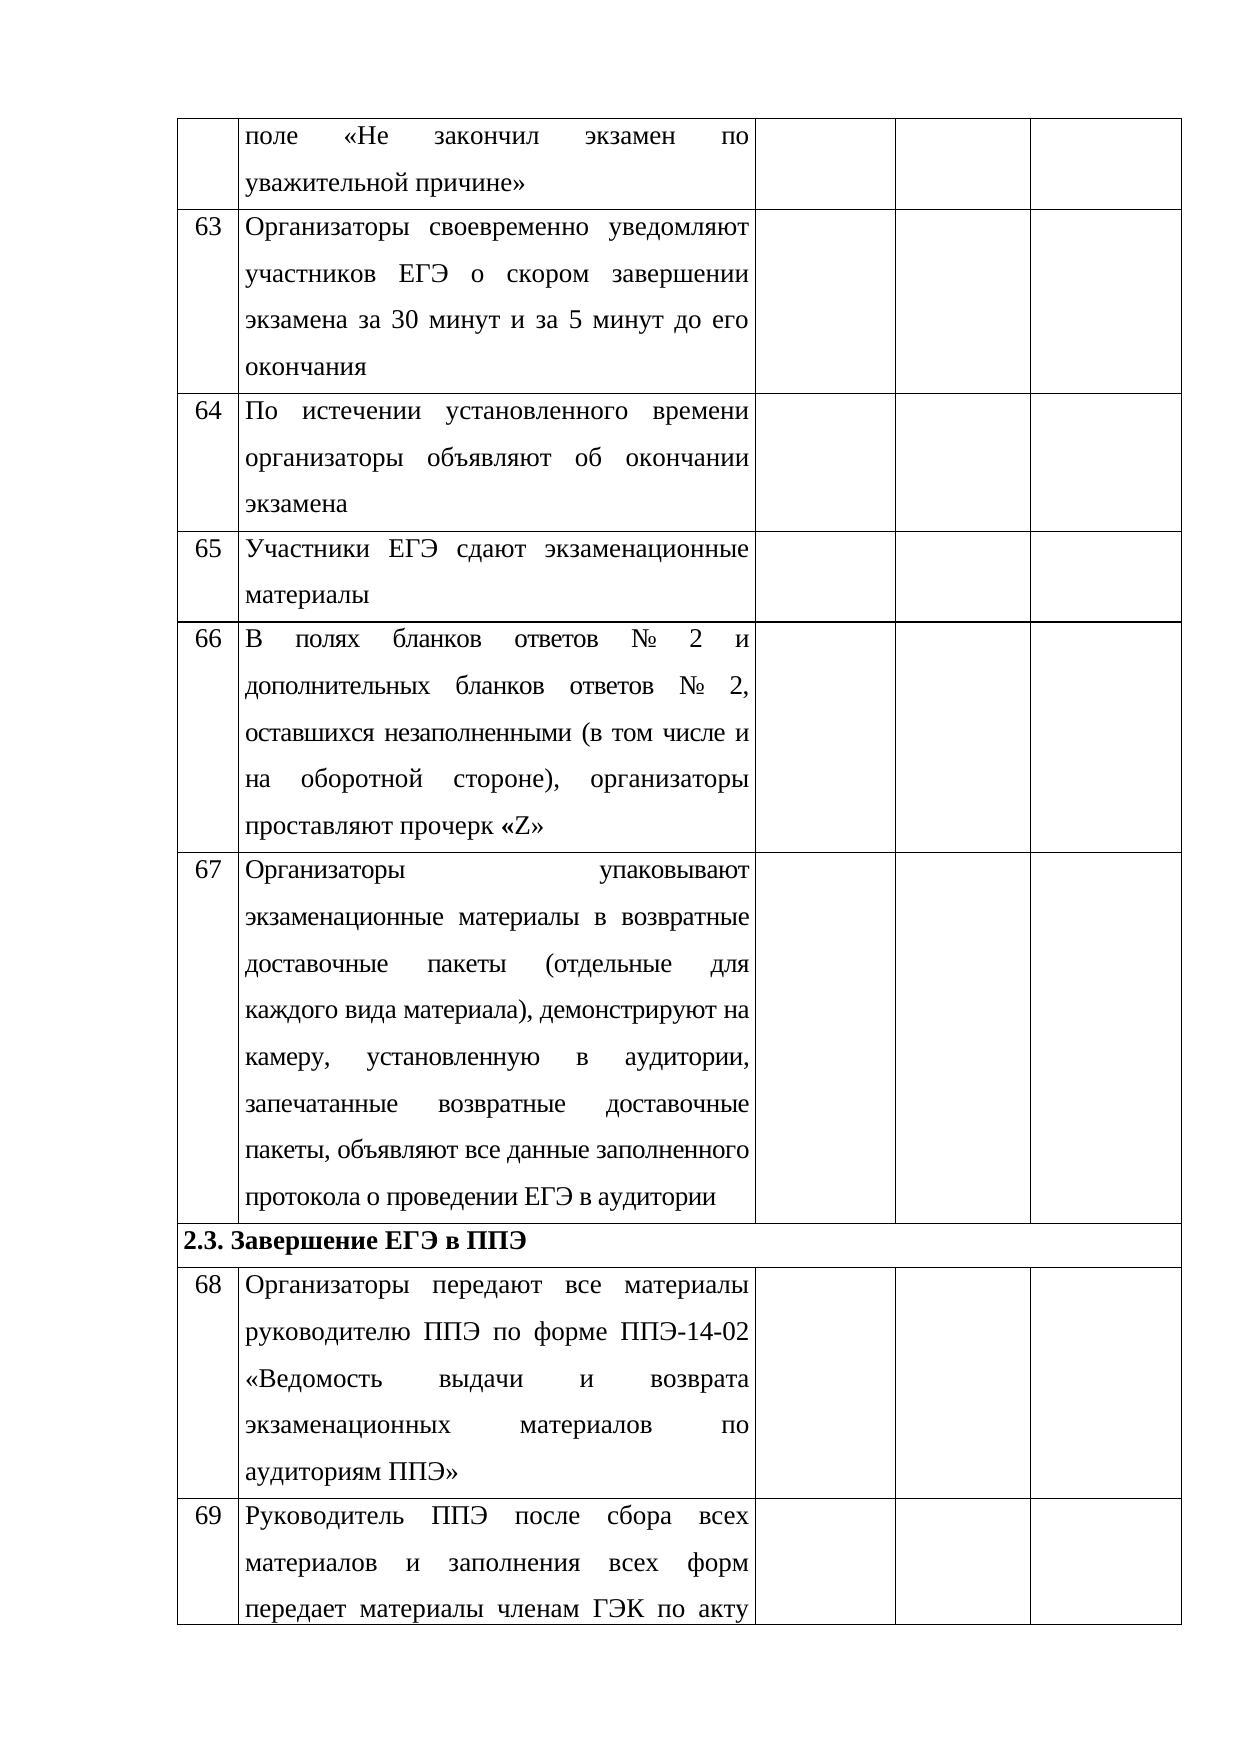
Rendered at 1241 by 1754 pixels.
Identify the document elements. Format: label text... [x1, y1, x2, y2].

table_cell 63 [178, 210, 238, 393]
table_cell [1031, 394, 1181, 531]
table_cell 62 [178, 119, 238, 209]
table_cell [756, 853, 895, 1223]
table_cell [1031, 623, 1181, 852]
table_cell [896, 394, 1030, 531]
table_cell [896, 119, 1030, 209]
table_cell [1031, 853, 1181, 1223]
table_cell [756, 1499, 895, 1624]
table_cell [756, 119, 895, 209]
table_cell Организаторы упаковывают экзаменационные материалы в возвратные доставочные пакеты (отдельные для каждого вида материала), демонстрируют на камеру, установленную в аудитории, запечатанные возвратные доставочные пакеты, объявляют все данные заполненного протокола о проведении ЕГЭ в аудитории [239, 853, 755, 1223]
table_cell Участники ЕГЭ сдают экзаменационные материалы [239, 532, 755, 621]
table_cell Организаторы передают все материалы руководителю ППЭ по форме ППЭ-14-02 «Ведомость выдачи и возврата экзаменационных материалов по аудиториям ППЭ» [239, 1268, 755, 1498]
table_cell [896, 853, 1030, 1223]
table_cell [756, 394, 895, 531]
table_cell Организаторы своевременно уведомляют участников ЕГЭ о скором завершении экзамена за 30 минут и за 5 минут до его окончания [239, 210, 755, 393]
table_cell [239, 119, 755, 209]
table_cell [1031, 1268, 1181, 1498]
table_cell [756, 532, 895, 621]
table_cell [896, 532, 1030, 621]
table_cell [1031, 119, 1181, 209]
table_cell В полях бланков ответов № 2 и дополнительных бланков ответов № 2, оставшихся незаполненными (в том числе и на оборотной стороне), организаторы проставляют прочерк «Z» [239, 623, 755, 852]
table_cell [756, 210, 895, 393]
table_cell [896, 1499, 1030, 1624]
table_cell 64 [178, 394, 238, 531]
table_cell 67 [178, 853, 238, 1223]
table_cell [756, 1268, 895, 1498]
table_cell [896, 1268, 1030, 1498]
table_cell 69 [178, 1499, 238, 1624]
table_cell 68 [178, 1268, 238, 1498]
table_cell [1031, 1499, 1181, 1624]
table_cell [896, 210, 1030, 393]
table_cell [896, 623, 1030, 852]
table_cell 2.3. Завершение ЕГЭ в ППЭ [178, 1224, 1181, 1267]
table_cell [1031, 532, 1181, 621]
table_cell 65 [178, 532, 238, 621]
table_cell [1031, 210, 1181, 393]
table_cell [756, 623, 895, 852]
table_cell 66 [178, 623, 238, 852]
table_cell По истечении установленного времени организаторы объявляют об окончании экзамена [239, 394, 755, 531]
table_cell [239, 1499, 755, 1624]
